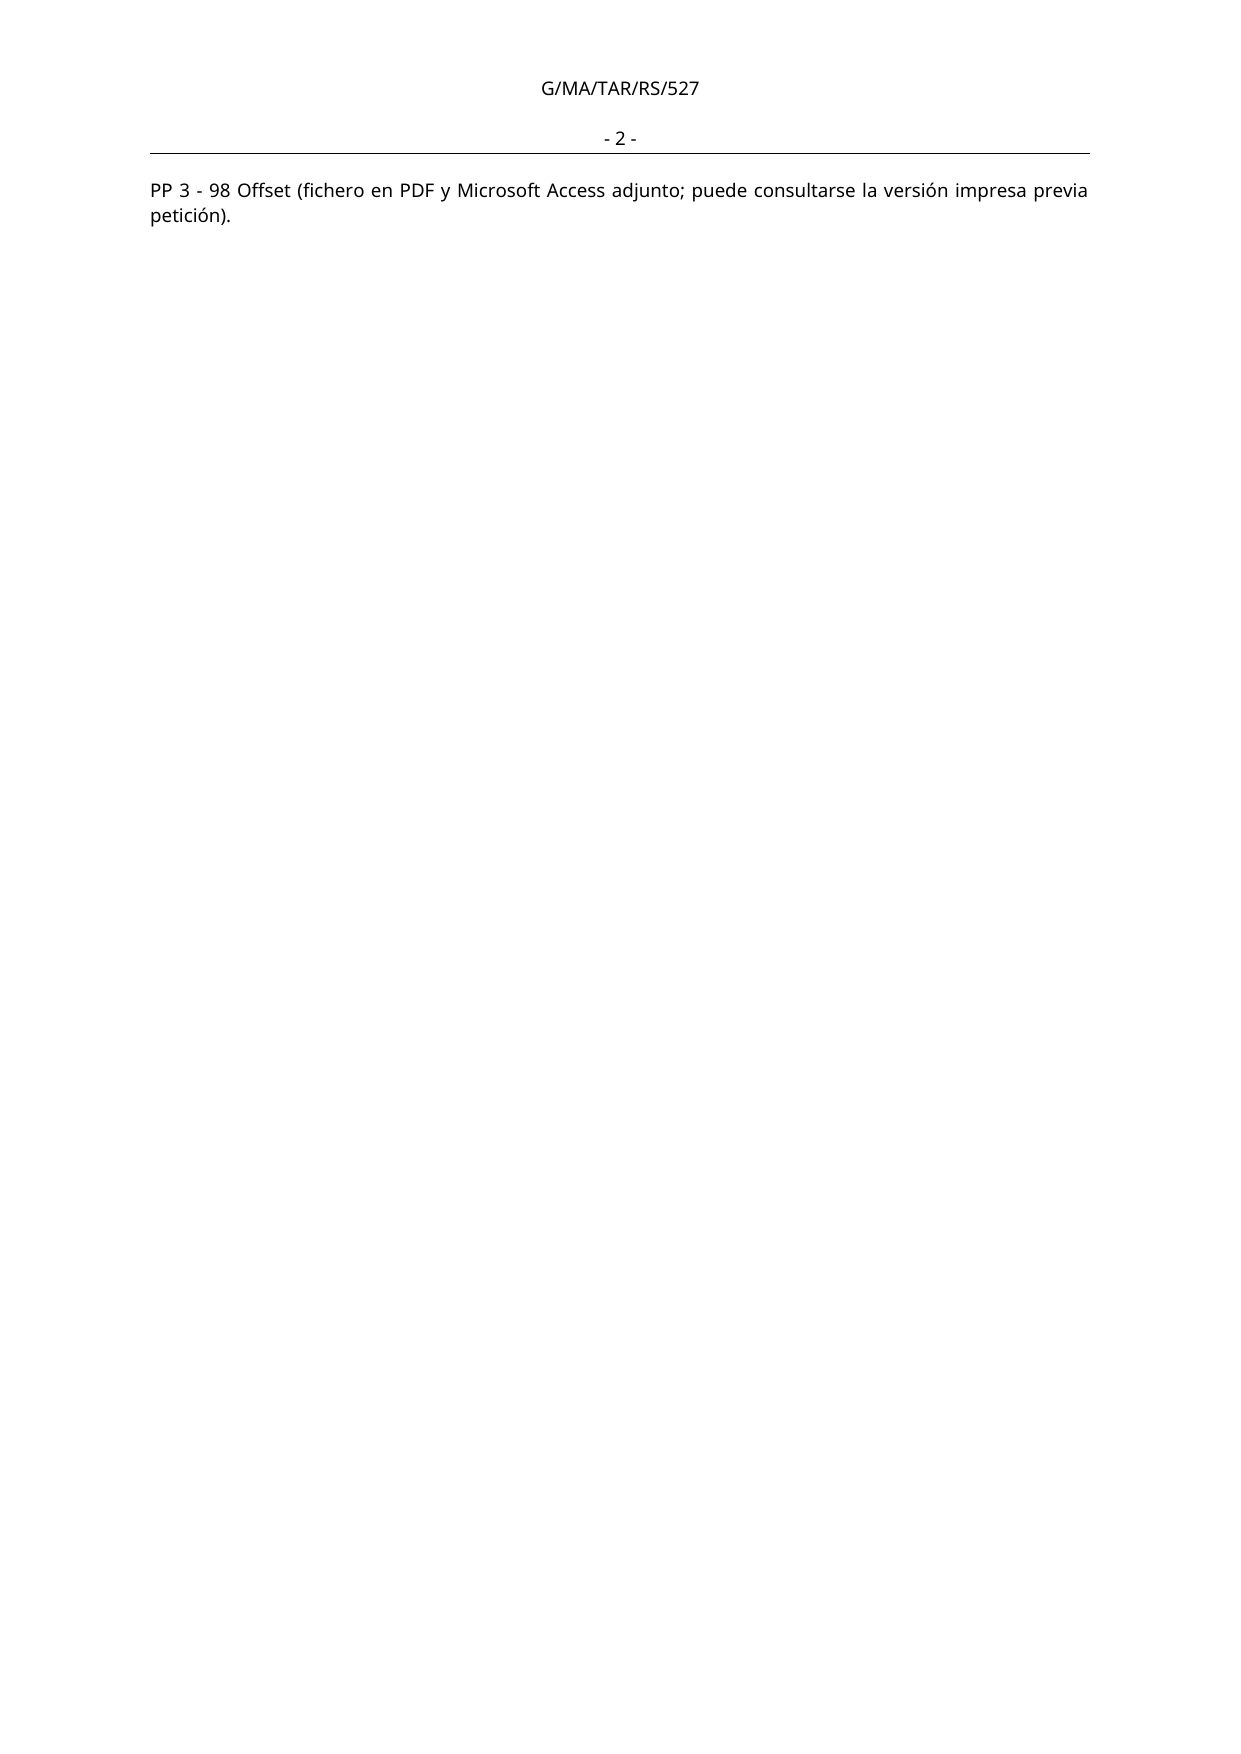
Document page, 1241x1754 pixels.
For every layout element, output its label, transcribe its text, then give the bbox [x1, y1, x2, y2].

text PP 3 - 98 Offset (fichero en PDF y Microsoft Access adjunto; puede consultarse la versión impresa previa petición). [150, 177, 1090, 228]
